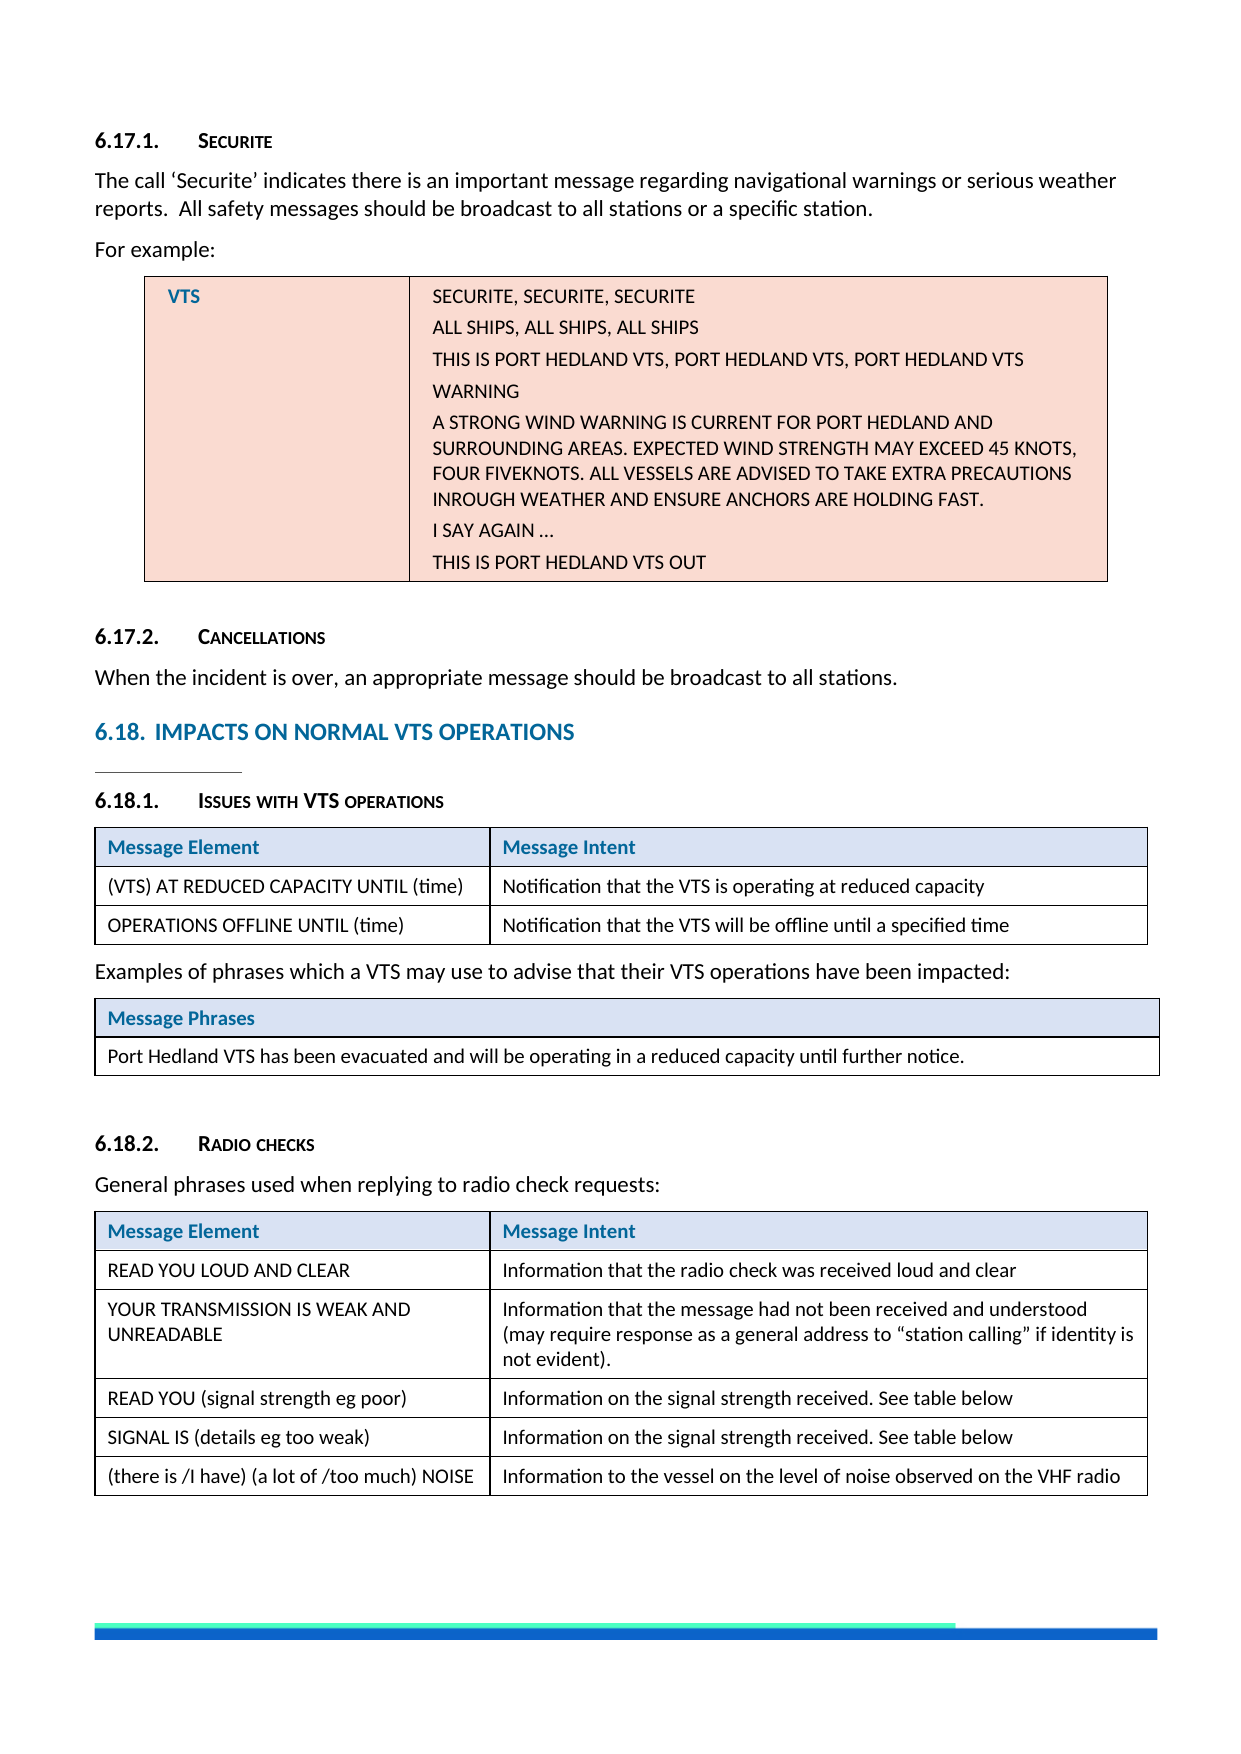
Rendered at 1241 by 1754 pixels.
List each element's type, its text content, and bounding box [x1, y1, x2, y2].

table_header Message Intent [491, 1212, 1147, 1249]
subtitle Cancellations [94, 622, 1157, 650]
text For example: [94, 235, 1157, 263]
table_header Message Phrases [96, 999, 1159, 1036]
table_cell OPERATIONS OFFLINE UNTIL (time) [96, 906, 489, 943]
table_cell SIGNAL IS (details eg too weak) [96, 1418, 489, 1456]
table_cell (VTS) AT REDUCED CAPACITY UNTIL (time) [96, 867, 489, 904]
subtitle Radio checks [94, 1129, 1157, 1157]
subtitle Securite [94, 126, 1157, 154]
table_cell Information that the message had not been received and understood (may require response as a general address to “station calling” if identity is not evident). [491, 1290, 1147, 1378]
table_cell Notification that the VTS will be offline until a specified time [491, 906, 1147, 943]
table_cell READ YOU (signal strength eg poor) [96, 1379, 489, 1417]
table_cell (there is /I have) (a lot of /too much) NOISE [96, 1457, 489, 1495]
subtitle Issues with VTS operations [94, 786, 1157, 814]
table_cell Information to the vessel on the level of noise observed on the VHF radio [491, 1457, 1147, 1495]
table_header Message Intent [491, 828, 1147, 866]
table_header SECURITE, SECURITE, SECURITE ALL SHIPS, ALL SHIPS, ALL SHIPS THIS IS PORT HEDLAND VTS, PORT HEDLAND VTS, PORT HEDLAND VTS WARNING A STRONG WIND WARNING IS CURRENT FOR PORT HEDLAND AND SURROUNDING AREAS. EXPECTED WIND STRENGTH MAY EXCEED 45 KNOTS, FOUR FIVEKNOTS. ALL VESSELS ARE ADVISED TO TAKE EXTRA PRECAUTIONS INROUGH WEATHER AND ENSURE ANCHORS ARE HOLDING FAST. I SAY AGAIN … THIS IS PORT HEDLAND VTS OUT [410, 277, 1107, 581]
table_header Message Element [96, 828, 489, 866]
table_cell Your Transmission is weak and unreadable [96, 1290, 489, 1378]
text The call ‘Securite’ indicates there is an important message regarding navigational warnings or serious weather reports. All safety messages should be broadcast to all stations or a specific station. [94, 167, 1157, 223]
table_cell Information on the signal strength received. See table below [491, 1379, 1147, 1417]
text Examples of phrases which a VTS may use to advise that their VTS operations have been impacted: [94, 957, 1157, 985]
subtitle IMPACTS ON NORMAL VTS OPERATIONS [94, 716, 1157, 746]
text General phrases used when replying to radio check requests: [94, 1170, 1157, 1198]
picture [94, 1623, 1158, 1640]
table_header Message Element [96, 1212, 489, 1249]
table_header VTS [145, 277, 409, 581]
table_cell Notification that the VTS is operating at reduced capacity [491, 867, 1147, 904]
table_cell Information on the signal strength received. See table below [491, 1418, 1147, 1456]
table_cell READ YOU LOUD AND CLEAR [96, 1251, 489, 1288]
table_cell Information that the radio check was received loud and clear [491, 1251, 1147, 1288]
table_cell Port Hedland VTS has been evacuated and will be operating in a reduced capacity until further notice. [96, 1038, 1159, 1075]
text When the incident is over, an appropriate message should be broadcast to all stations. [94, 663, 1157, 691]
